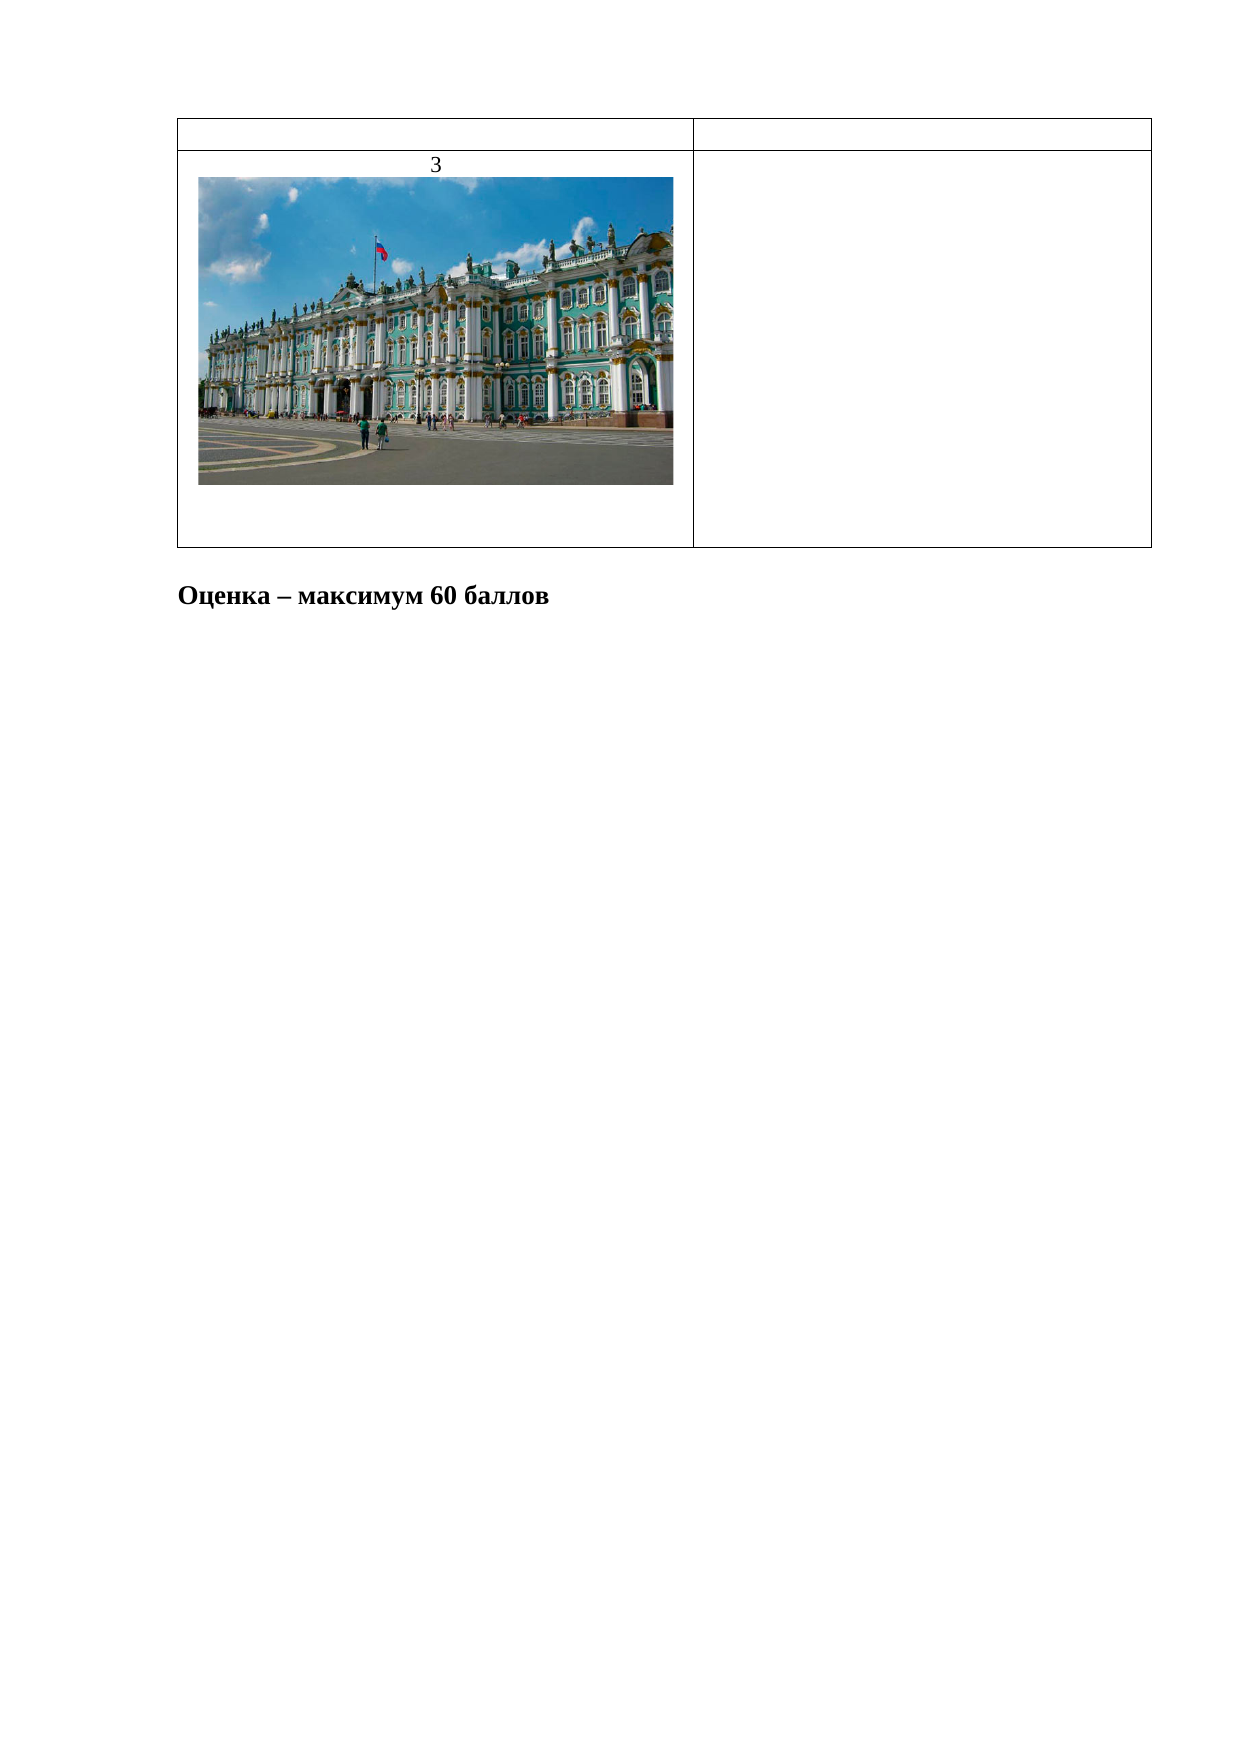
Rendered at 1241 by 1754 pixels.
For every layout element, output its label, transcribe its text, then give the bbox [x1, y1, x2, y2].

text Оценка – максимум 60 баллов [177, 579, 1152, 610]
table_cell [694, 151, 1151, 547]
picture [198, 177, 674, 485]
table_cell 3 [178, 151, 693, 547]
table_cell [694, 119, 1151, 150]
table_cell 2 [178, 119, 693, 150]
